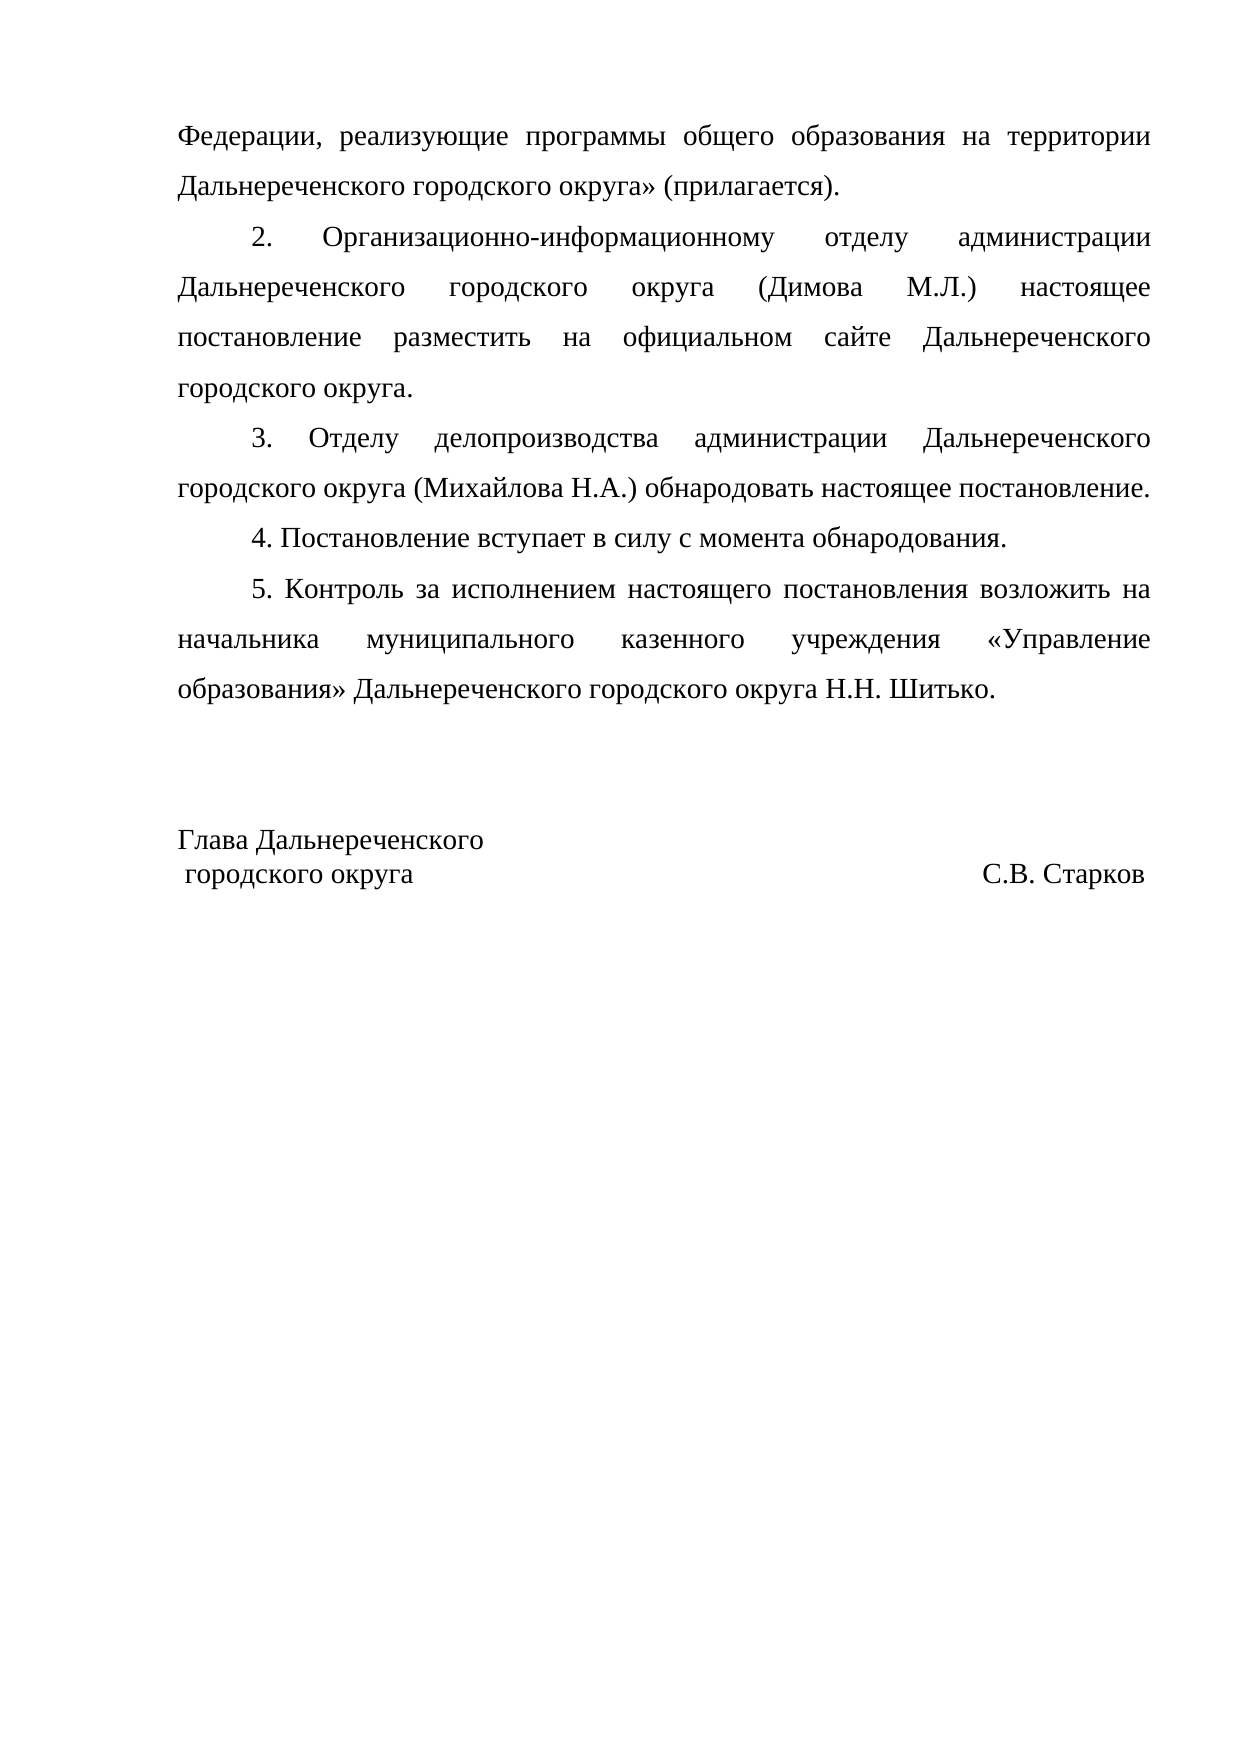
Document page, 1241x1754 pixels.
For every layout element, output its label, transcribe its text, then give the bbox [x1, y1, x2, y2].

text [177, 118, 1152, 202]
text Глава Дальнереченского [177, 822, 1152, 856]
text 2. Организационно-информационному отделу администрации Дальнереченского городского округа (Димова М.Л.) настоящее постановление разместить на официальном сайте Дальнереченского городского округа. [177, 219, 1152, 403]
text 5. Контроль за исполнением настоящего постановления возложить на начальника муниципального казенного учреждения «Управление образования» Дальнереченского городского округа Н.Н. Шитько. [177, 571, 1152, 705]
text городского округа С.В. Старков [177, 856, 1152, 889]
text 3. Отделу делопроизводства администрации Дальнереченского городского округа (Михайлова Н.А.) обнародовать настоящее постановление. [177, 420, 1152, 504]
text 4. Постановление вступает в силу с момента обнародования. [177, 521, 1152, 554]
